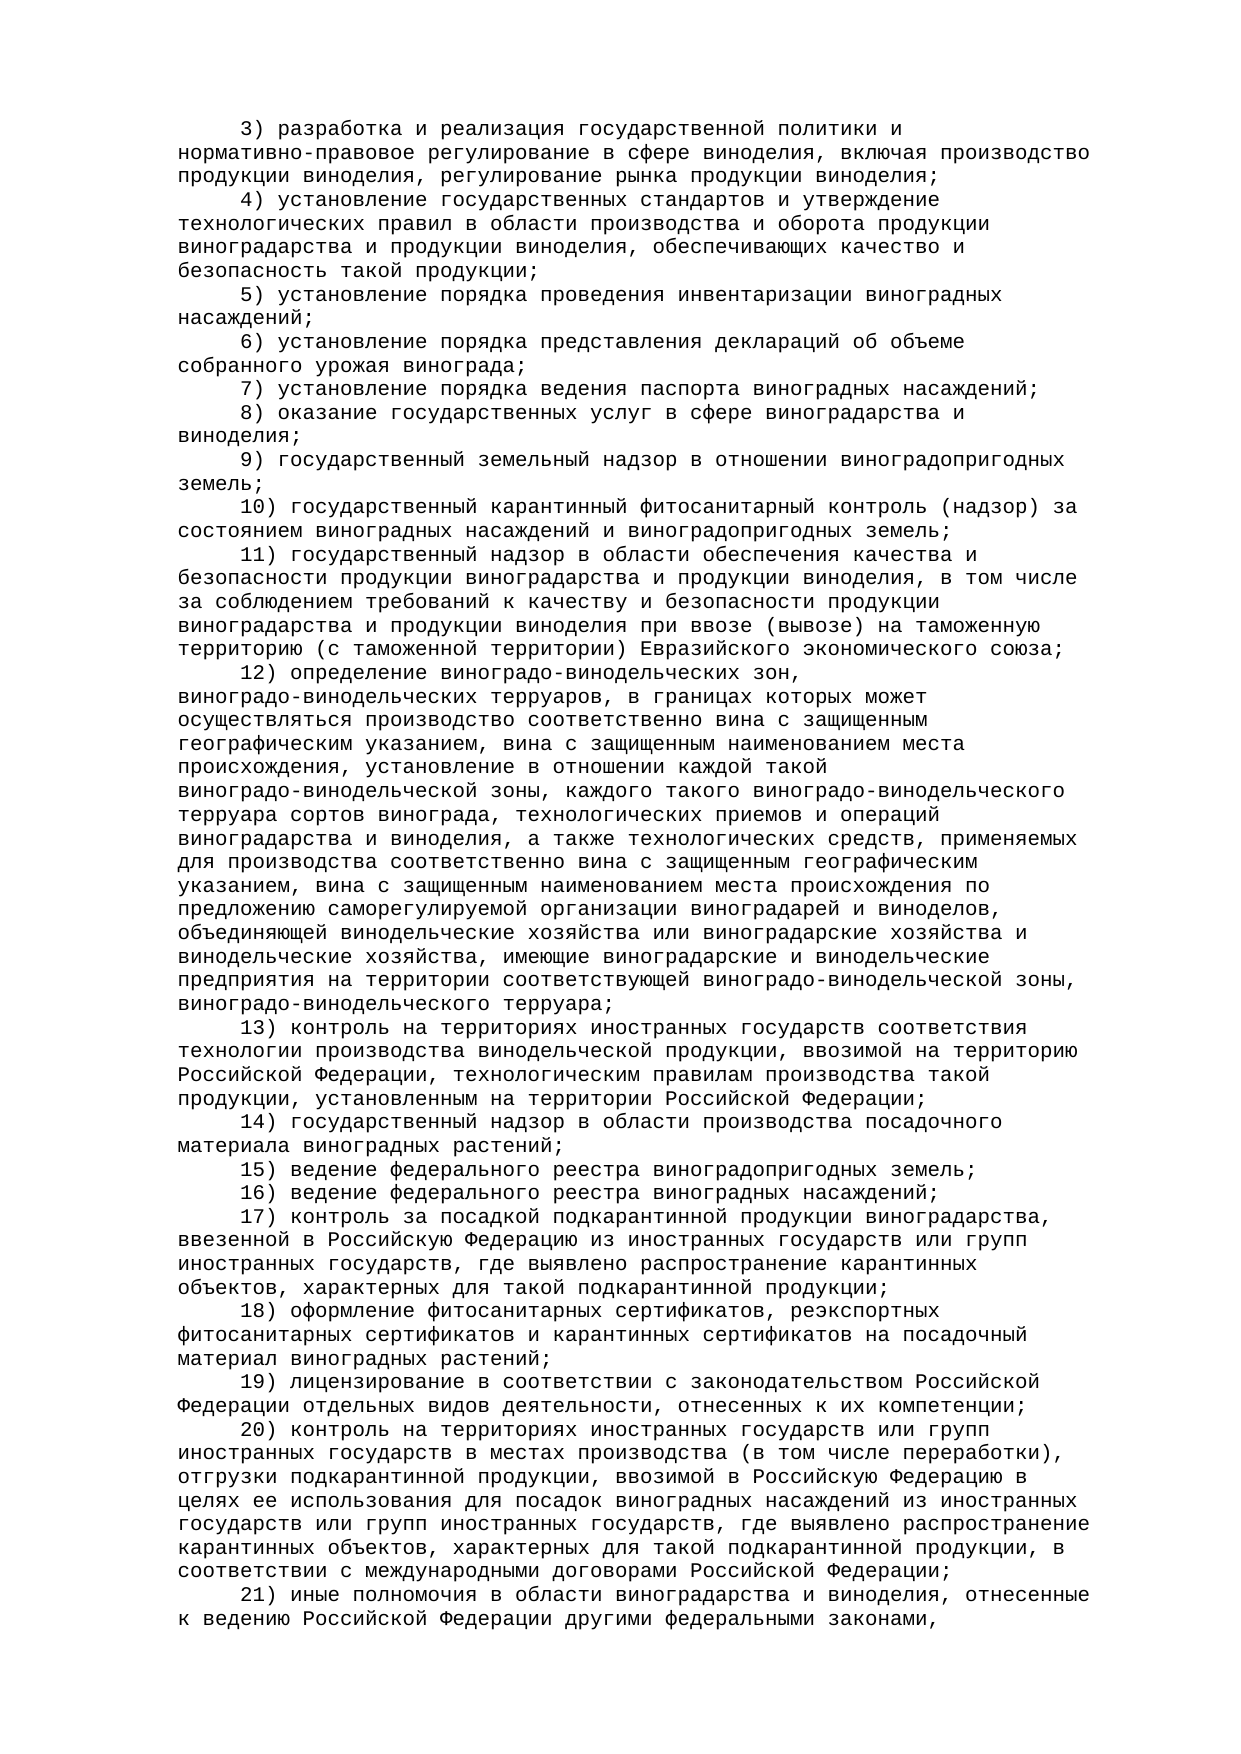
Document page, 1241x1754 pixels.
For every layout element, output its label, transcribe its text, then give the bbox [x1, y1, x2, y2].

text предложению саморегулируемой организации виноградарей и виноделов, [177, 898, 1152, 922]
text к ведению Российской Федерации другими федеральными законами, [177, 1608, 1152, 1631]
text 10) государственный карантинный фитосанитарный контроль (надзор) за [177, 496, 1152, 520]
text 18) оформление фитосанитарных сертификатов, реэкспортных [177, 1300, 1152, 1324]
text 16) ведение федерального реестра виноградных насаждений; [177, 1182, 1152, 1206]
text ввезенной в Российскую Федерацию из иностранных государств или групп [177, 1229, 1152, 1253]
text виноградо-винодельческого терруара; [177, 993, 1152, 1017]
text виноградарства и продукции виноделия при ввозе (вывозе) на таможенную [177, 615, 1152, 638]
text территорию (с таможенной территории) Евразийского экономического союза; [177, 638, 1152, 662]
text 17) контроль за посадкой подкарантинной продукции виноградарства, [177, 1206, 1152, 1229]
text иностранных государств, где выявлено распространение карантинных [177, 1253, 1152, 1277]
text государств или групп иностранных государств, где выявлено распространение [177, 1513, 1152, 1537]
text 6) установление порядка представления деклараций об объеме [177, 331, 1152, 354]
text предприятия на территории соответствующей виноградо-винодельческой зоны, [177, 969, 1152, 993]
text продукции виноделия, регулирование рынка продукции виноделия; [177, 165, 1152, 189]
text 14) государственный надзор в области производства посадочного [177, 1111, 1152, 1135]
text материала виноградных растений; [177, 1135, 1152, 1158]
text 19) лицензирование в соответствии с законодательством Российской [177, 1371, 1152, 1395]
text 11) государственный надзор в области обеспечения качества и [177, 544, 1152, 567]
text земель; [177, 473, 1152, 496]
text Российской Федерации, технологическим правилам производства такой [177, 1064, 1152, 1088]
text насаждений; [177, 307, 1152, 331]
text виноделия; [177, 426, 1152, 449]
text отгрузки подкарантинной продукции, ввозимой в Российскую Федерацию в [177, 1466, 1152, 1489]
text карантинных объектов, характерных для такой подкарантинной продукции, в [177, 1537, 1152, 1561]
text 12) определение виноградо-винодельческих зон, [177, 662, 1152, 686]
text иностранных государств в местах производства (в том числе переработки), [177, 1442, 1152, 1466]
text безопасности продукции виноградарства и продукции виноделия, в том числе [177, 567, 1152, 591]
text 5) установление порядка проведения инвентаризации виноградных [177, 284, 1152, 307]
text указанием, вина с защищенным наименованием места происхождения по [177, 875, 1152, 898]
text 21) иные полномочия в области виноградарства и виноделия, отнесенные [177, 1584, 1152, 1608]
text продукции, установленным на территории Российской Федерации; [177, 1088, 1152, 1111]
text виноградо-винодельческой зоны, каждого такого виноградо-винодельческого [177, 780, 1152, 804]
text 13) контроль на территориях иностранных государств соответствия [177, 1017, 1152, 1040]
text 3) разработка и реализация государственной политики и [177, 118, 1152, 142]
text объединяющей винодельческие хозяйства или виноградарские хозяйства и [177, 922, 1152, 946]
text для производства соответственно вина с защищенным географическим [177, 851, 1152, 875]
text виноградарства и продукции виноделия, обеспечивающих качество и [177, 236, 1152, 260]
text 20) контроль на территориях иностранных государств или групп [177, 1419, 1152, 1442]
text технологии производства винодельческой продукции, ввозимой на территорию [177, 1040, 1152, 1064]
text целях ее использования для посадок виноградных насаждений из иностранных [177, 1489, 1152, 1513]
text терруара сортов винограда, технологических приемов и операций [177, 804, 1152, 827]
text фитосанитарных сертификатов и карантинных сертификатов на посадочный [177, 1324, 1152, 1348]
text происхождения, установление в отношении каждой такой [177, 757, 1152, 780]
text виноградо-винодельческих терруаров, в границах которых может [177, 686, 1152, 709]
text Федерации отдельных видов деятельности, отнесенных к их компетенции; [177, 1395, 1152, 1419]
text 8) оказание государственных услуг в сфере виноградарства и [177, 402, 1152, 426]
text 15) ведение федерального реестра виноградопригодных земель; [177, 1158, 1152, 1182]
text соответствии с международными договорами Российской Федерации; [177, 1561, 1152, 1584]
text собранного урожая винограда; [177, 354, 1152, 378]
text состоянием виноградных насаждений и виноградопригодных земель; [177, 520, 1152, 544]
text технологических правил в области производства и оборота продукции [177, 213, 1152, 236]
text материал виноградных растений; [177, 1348, 1152, 1371]
text нормативно-правовое регулирование в сфере виноделия, включая производство [177, 142, 1152, 165]
text безопасность такой продукции; [177, 260, 1152, 284]
text 9) государственный земельный надзор в отношении виноградопригодных [177, 449, 1152, 473]
text 4) установление государственных стандартов и утверждение [177, 189, 1152, 213]
text виноградарства и виноделия, а также технологических средств, применяемых [177, 827, 1152, 851]
text за соблюдением требований к качеству и безопасности продукции [177, 591, 1152, 615]
text объектов, характерных для такой подкарантинной продукции; [177, 1277, 1152, 1300]
text географическим указанием, вина с защищенным наименованием места [177, 733, 1152, 757]
text винодельческие хозяйства, имеющие виноградарские и винодельческие [177, 946, 1152, 969]
text 7) установление порядка ведения паспорта виноградных насаждений; [177, 378, 1152, 402]
text осуществляться производство соответственно вина с защищенным [177, 709, 1152, 733]
